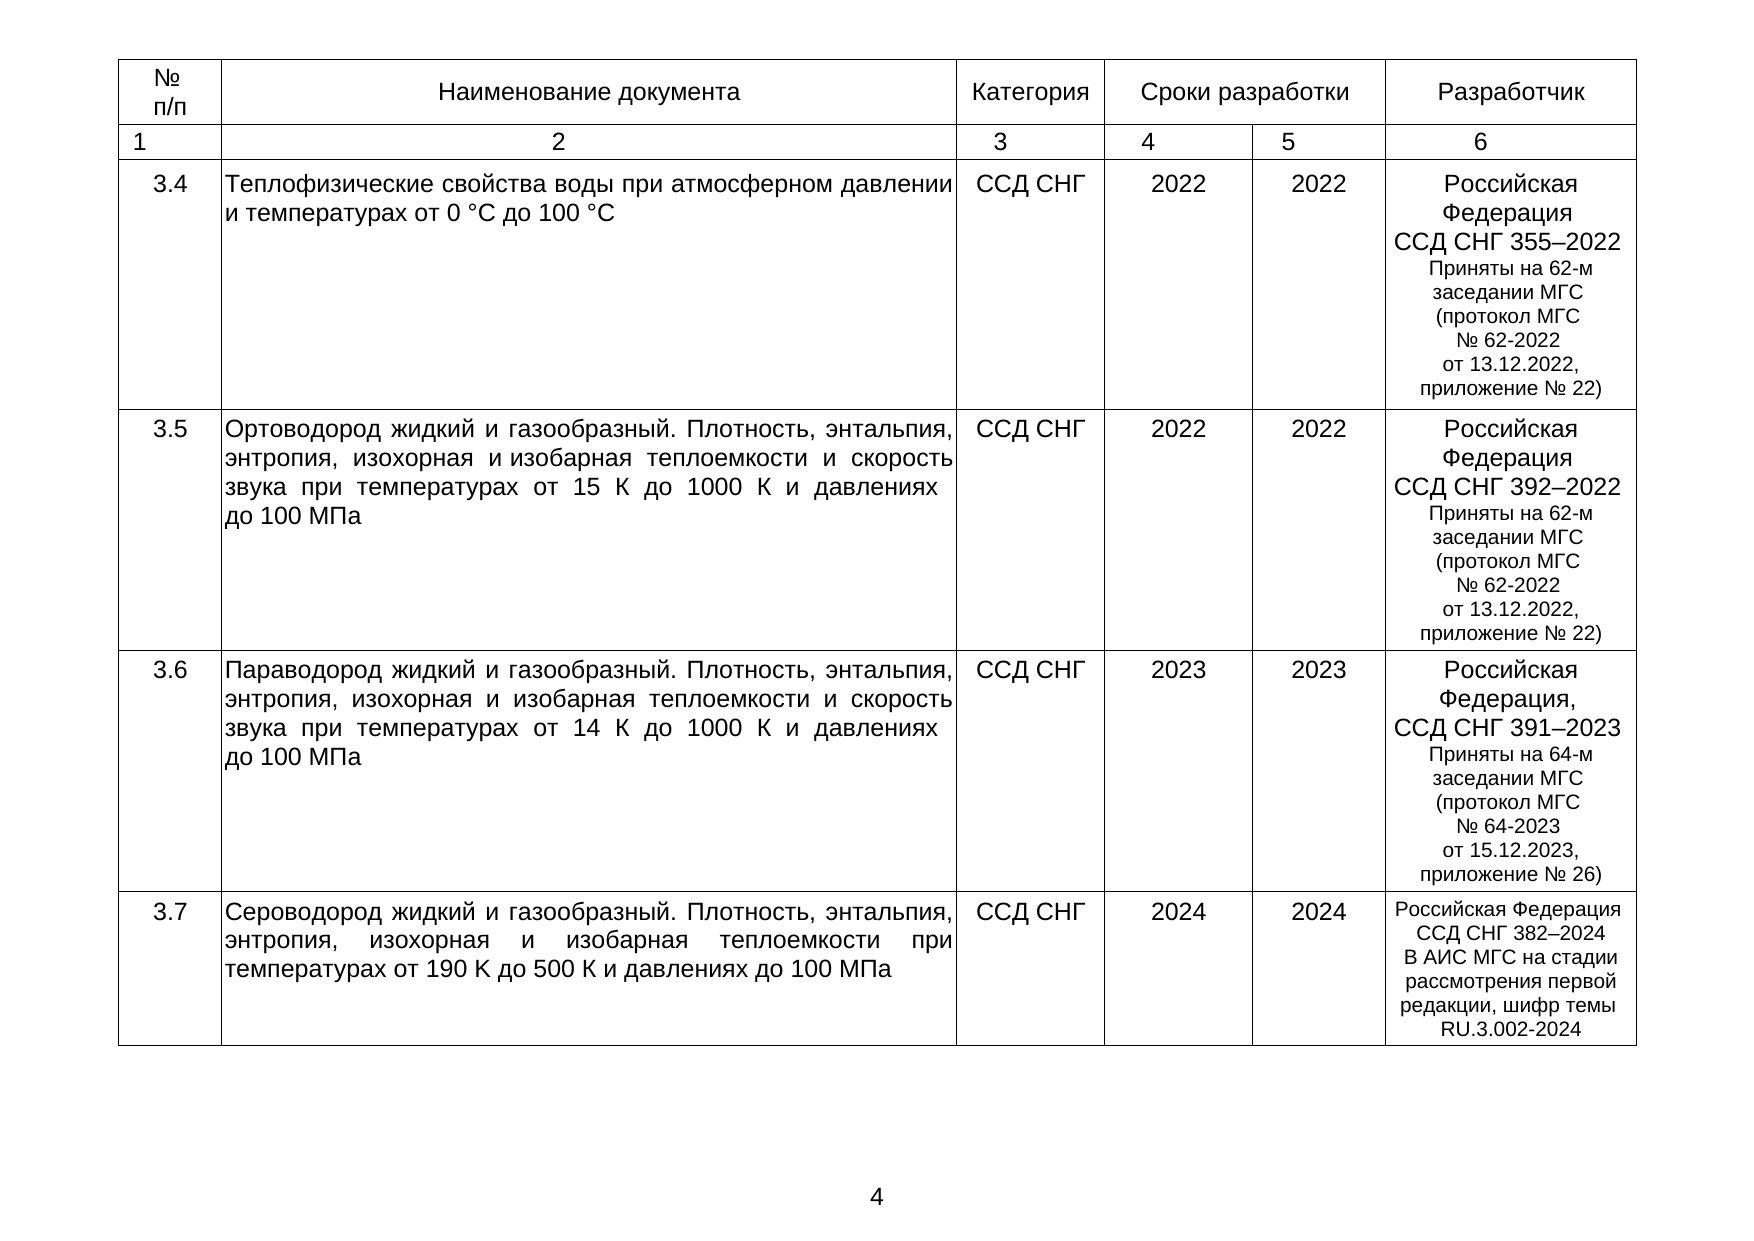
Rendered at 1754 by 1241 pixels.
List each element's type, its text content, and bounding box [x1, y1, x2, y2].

table_cell 2024 [1253, 892, 1385, 1045]
table_cell 2022 [1105, 410, 1252, 649]
table_header Наименование документа [222, 60, 956, 123]
table_header Категория [957, 60, 1104, 123]
table_cell 2024 [1105, 892, 1252, 1045]
table_cell 2023 [1105, 651, 1252, 891]
table_cell ССД СНГ [957, 651, 1104, 891]
table_cell Ортоводород жидкий и газообразный. Плотность, энтальпия, энтропия, изохорная и изобарная теплоемкости и скорость звука при температурах от 15 К до 1000 К и давлениях до 100 МПа [222, 410, 956, 649]
table_cell Параводород жидкий и газообразный. Плотность, энтальпия, энтропия, изохорная и изобарная теплоемкости и скорость звука при температурах от 14 К до 1000 К и давлениях до 100 МПа [222, 651, 956, 891]
table_cell [222, 125, 956, 159]
table_cell 2022 [1105, 160, 1252, 408]
table_cell [1386, 125, 1636, 159]
table_cell [957, 125, 1104, 159]
table_cell Российская Федерация ССД СНГ 392–2022 Приняты на 62-м заседании МГС (протокол МГС № 62-2022 от 13.12.2022, приложение № 22) [1386, 410, 1636, 649]
table_cell [1253, 125, 1385, 159]
table_cell Российская Федерация ССД СНГ 355–2022 Приняты на 62-м заседании МГС (протокол МГС № 62-2022 от 13.12.2022, приложение № 22) [1386, 160, 1636, 408]
table_cell ССД СНГ [957, 410, 1104, 649]
table_cell Российская Федерация ССД СНГ 382–2024 В АИС МГС на стадии рассмотрения первой редакции, шифр темы RU.3.002-2024 [1386, 892, 1636, 1045]
table_cell Теплофизические свойства воды при атмосферном давлении и температурах от 0 °C до 100 °C [222, 160, 956, 408]
table_cell [119, 125, 221, 159]
table_cell 3.5 [119, 410, 221, 649]
table_cell 2022 [1253, 410, 1385, 649]
table_cell 3.7 [119, 892, 221, 1045]
table_cell ССД СНГ [957, 160, 1104, 408]
table_cell Российская Федерация, ССД СНГ 391–2023 Приняты на 64-м заседании МГС (протокол МГС № 64-2023 от 15.12.2023, приложение № 26) [1386, 651, 1636, 891]
table_cell 3.4 [119, 160, 221, 408]
table_cell 2022 [1253, 160, 1385, 408]
table_cell ССД СНГ [957, 892, 1104, 1045]
table_header Сроки разработки [1105, 60, 1385, 123]
table_cell Сероводород жидкий и газообразный. Плотность, энтальпия, энтропия, изохорная и изобарная теплоемкости при температурах от 190 K до 500 К и давлениях до 100 МПа [222, 892, 956, 1045]
table_header Разработчик [1386, 60, 1636, 123]
table_cell 2023 [1253, 651, 1385, 891]
table_header № п/п [119, 60, 221, 123]
table_cell 3.6 [119, 651, 221, 891]
table_cell [1105, 125, 1252, 159]
